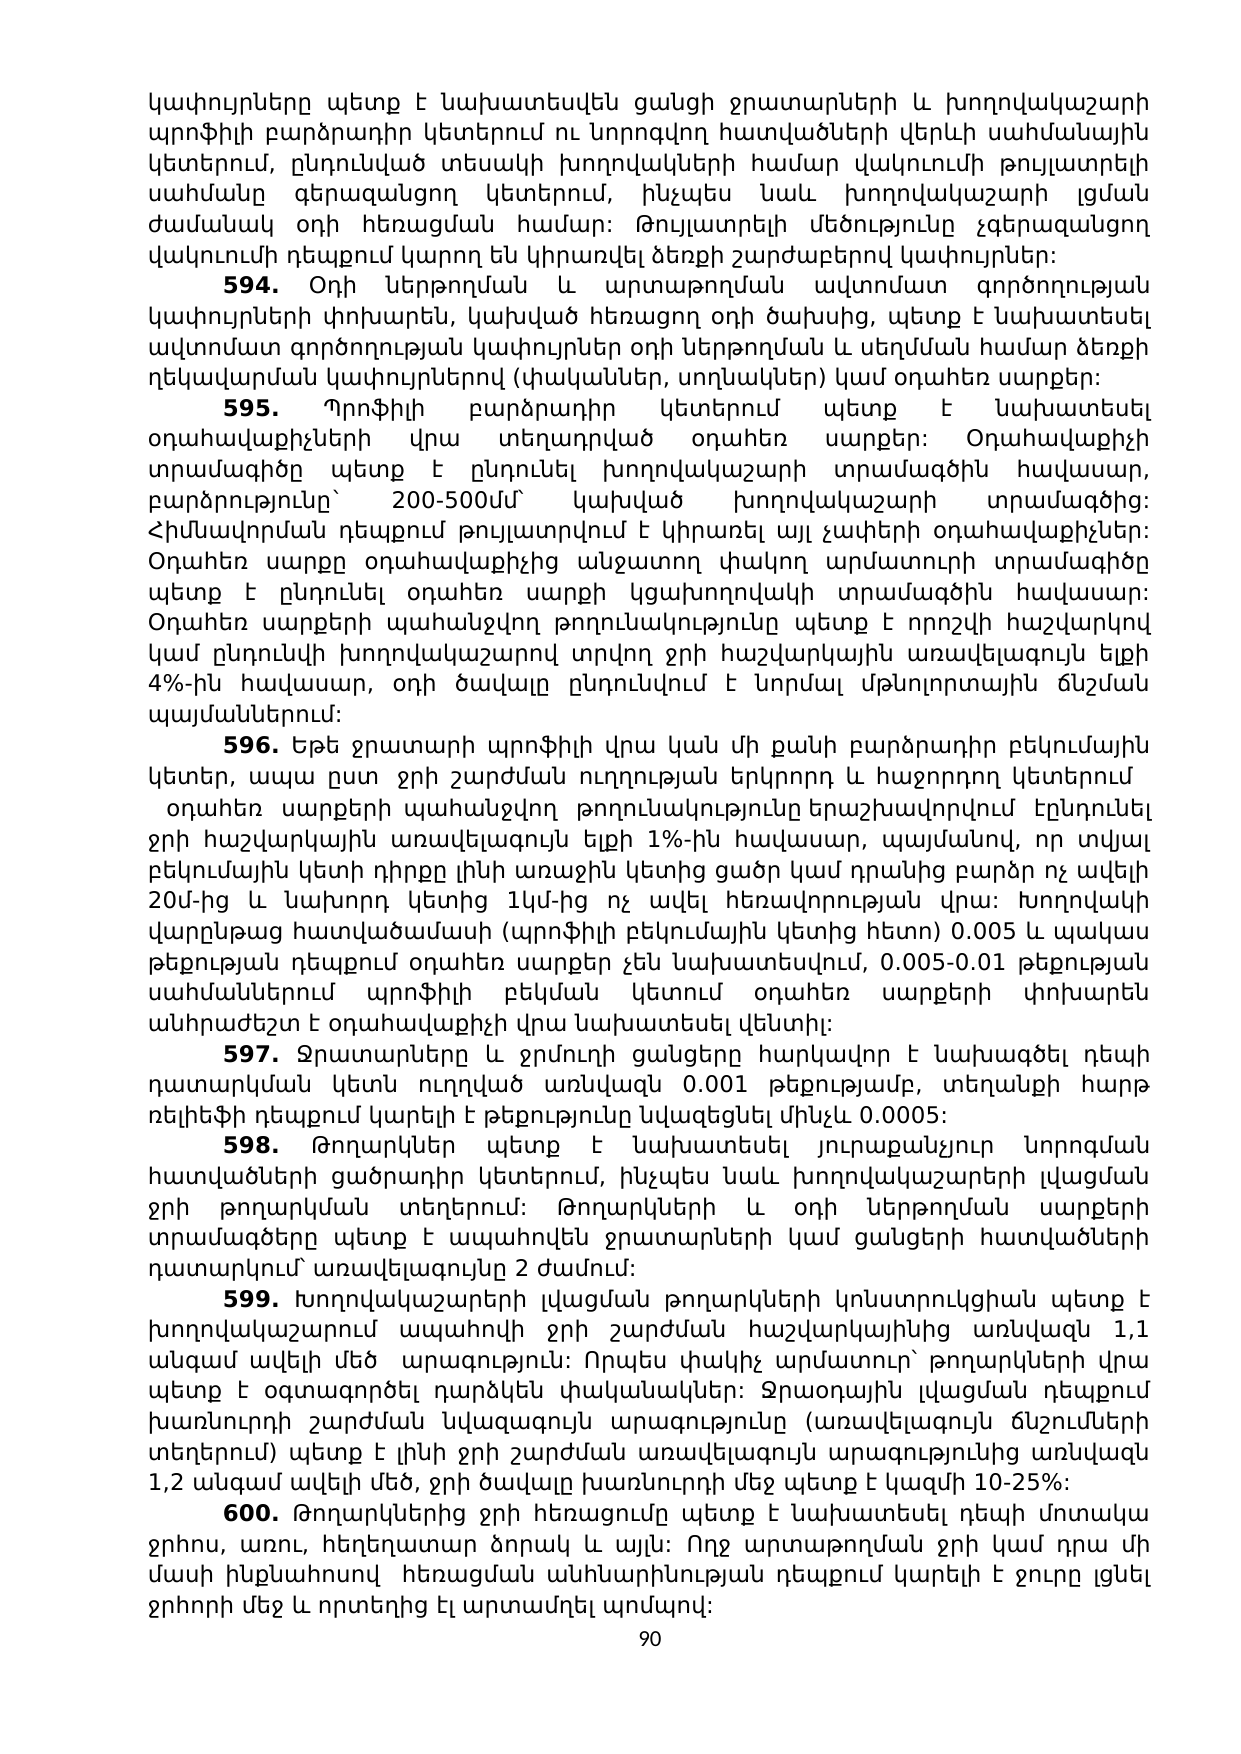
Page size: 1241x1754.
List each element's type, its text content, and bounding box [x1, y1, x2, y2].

text 595. Պրոֆիլի բարձրադիր կետերում պետք է նախատեսել օդահավաքիչների վրա տեղադրված օդահեռ սարքեր: Օդահավաքիչի տրամագիծը պետք է ընդունել խողովակաշարի տրամագծին հավասար, բարձրությունը` 200-500մմ՝ կախված խողովակաշարի տրամագծից: Հիմնավորման դեպքում թույլատրվում է կիրառել այլ չափերի օդահավաքիչներ: Օդահեռ սարքը օդահավաքիչից անջատող փակող արմատուրի տրամագիծը պետք է ընդունել օդահեռ սարքի կցախողովակի տրամագծին հավասար: Օդահեռ սարքերի պահանջվող թողունակությունը պետք է որոշվի հաշվարկով կամ ընդունվի խողովակաշարով տրվող ջրի հաշվարկային առավելագույն ելքի 4%-ին հավասար, օդի ծավալը ընդունվում է նորմալ մթնոլորտային ճնշման պայմաններում: [148, 395, 1152, 728]
text 599. Խողովակաշարերի լվացման թողարկների կոնստրուկցիան պետք է խողովակաշարում ապահովի ջրի շարժման հաշվարկայինից առնվազն 1,1 անգամ ավելի մեծ արագություն: Որպես փակիչ արմատուր՝ թողարկների վրա պետք է օգտագործել դարձկեն փականակներ: Ջրաօդային լվացման դեպքում խառնուրդի շարժման նվազագույն արագությունը (առավելագույն ճնշումների տեղերում) պետք է լինի ջրի շարժման առավելագույն արագությունից առնվազն 1,2 անգամ ավելի մեծ, ջրի ծավալը խառնուրդի մեջ պետք է կազմի 10-25%: [148, 1286, 1152, 1496]
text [148, 89, 1152, 268]
text 600. Թողարկներից ջրի հեռացումը պետք է նախատեսել դեպի մոտակա ջրհոս, առու, հեղեղատար ձորակ և այլն: Ողջ արտաթողման ջրի կամ դրա մի մասի ինքնահոսով հեռացման անհնարինության դեպքում կարելի է ջուրը լցնել ջրհորի մեջ և որտեղից էլ արտամղել պոմպով: [148, 1500, 1152, 1619]
text 594. Օդի ներթողման և արտաթողման ավտոմատ գործողության կափույրների փոխարեն, կախված հեռացող օդի ծախսից, պետք է նախատեսել ավտոմատ գործողության կափույրներ օդի ներթողման և սեղմման համար ձեռքի ղեկավարման կափույրներով (փականներ, սողնակներ) կամ օդահեռ սարքեր: [148, 272, 1152, 391]
text 596. Եթե ջրատարի պրոֆիլի վրա կան մի քանի բարձրադիր բեկումային կետեր, ապա ըստ ջրի շարժման ուղղության երկրորդ և հաջորդող կետերում օդահեռ սարքերի պահանջվող թողունակությունը երաշխավորվում էընդունել ջրի հաշվարկային առավելագույն ելքի 1%-ին հավասար, պայմանով, որ տվյալ բեկումային կետի դիրքը լինի առաջին կետից ցածր կամ դրանից բարձր ոչ ավելի 20մ-ից և նախորդ կետից 1կմ-ից ոչ ավել հեռավորության վրա: Խողովակի վարընթաց հատվածամասի (պրոֆիլի բեկումային կետից հետո) 0.005 և պակաս թեքության դեպքում օդահեռ սարքեր չեն նախատեսվում, 0.005-0.01 թեքության սահմաններում պրոֆիլի բեկման կետում օդահեռ սարքերի փոխարեն անհրաժեշտ է օդահավաքիչի վրա նախատեսել վենտիլ: [148, 732, 1152, 1037]
text 598. Թողարկներ պետք է նախատեսել յուրաքանչյուր նորոգման հատվածների ցածրադիր կետերում, ինչպես նաև խողովակաշարերի լվացման ջրի թողարկման տեղերում: Թողարկների և օդի ներթողման սարքերի տրամագծերը պետք է ապահովեն ջրատարների կամ ցանցերի հատվածների դատարկում՝ առավելագույնը 2 ժամում: [148, 1133, 1152, 1282]
text 597. Ջրատարները և ջրմուղի ցանցերը հարկավոր է նախագծել դեպի դատարկման կետն ուղղված առնվազն 0.001 թեքությամբ, տեղանքի հարթ ռելիեֆի դեպքում կարելի է թեքությունը նվազեցնել մինչև 0.0005: [148, 1041, 1152, 1129]
